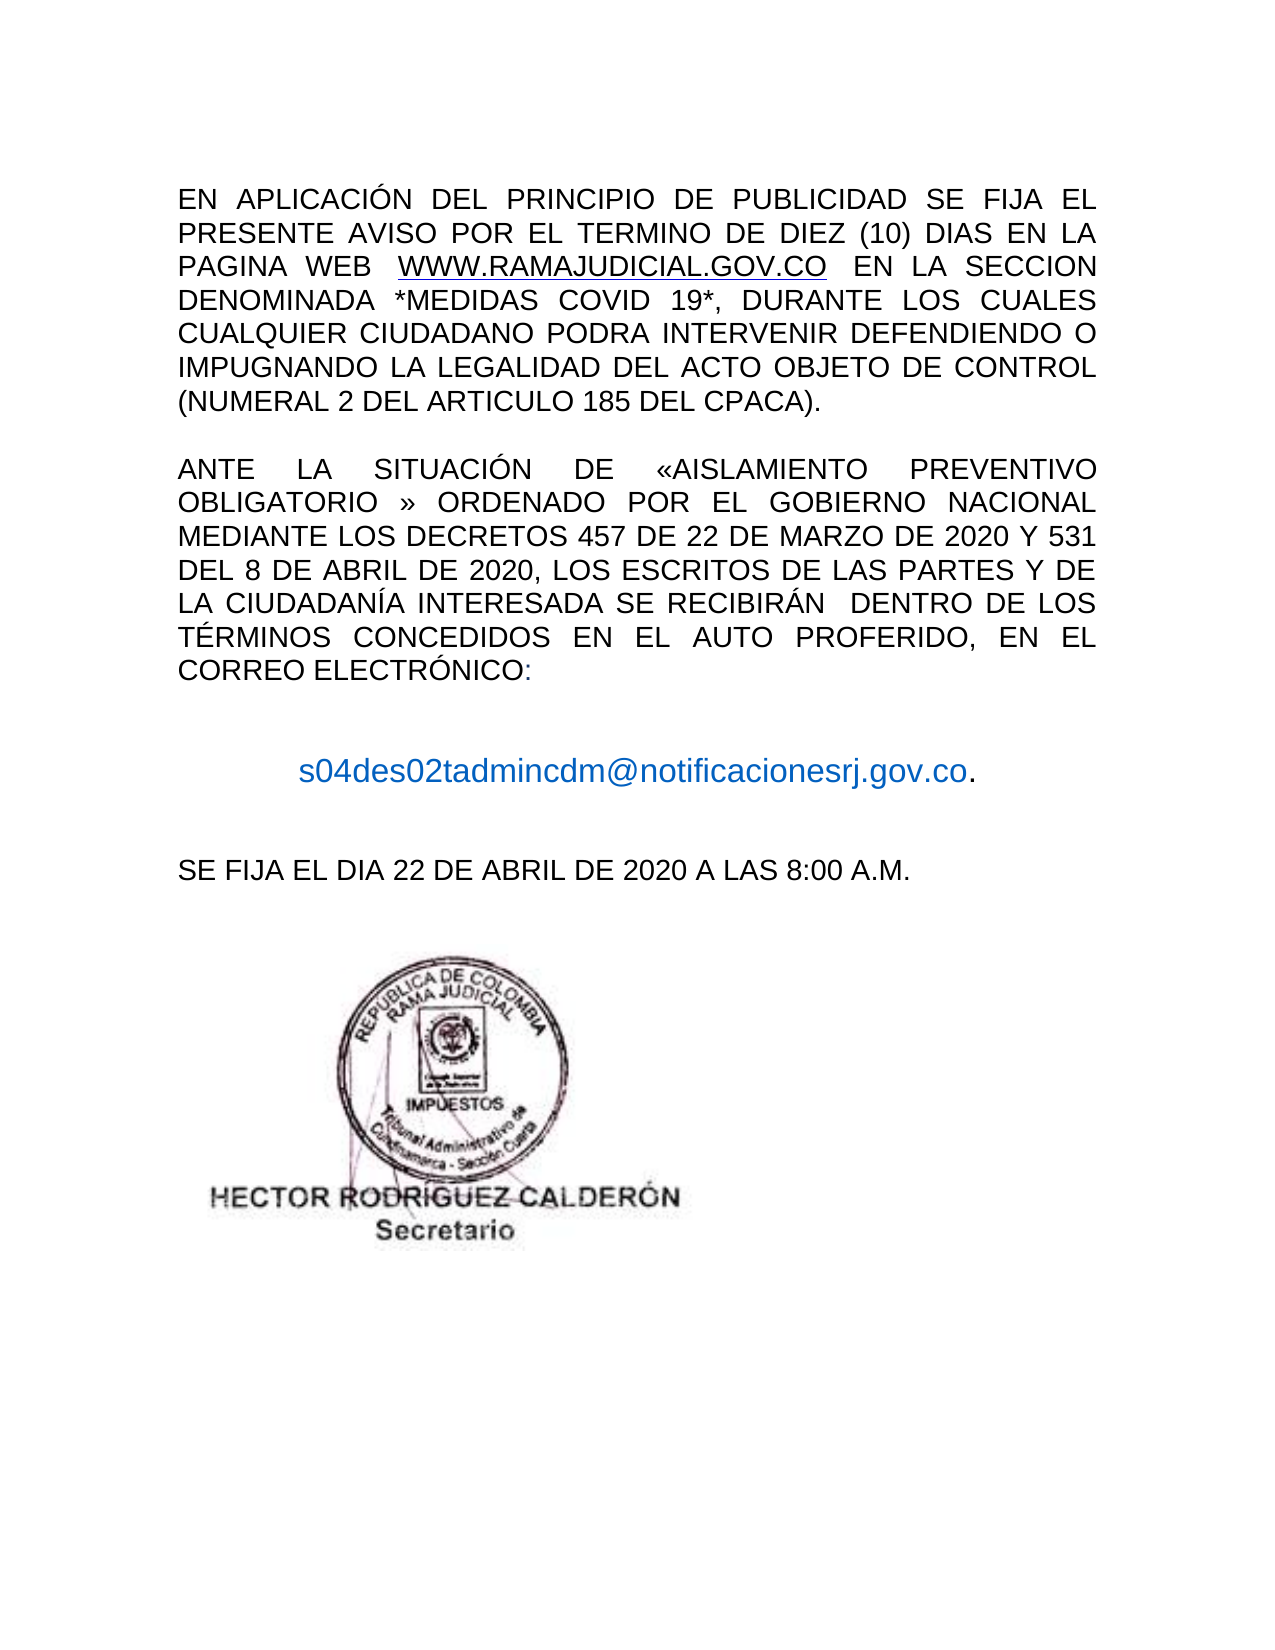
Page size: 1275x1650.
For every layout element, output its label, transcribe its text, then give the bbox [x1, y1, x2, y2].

picture [177, 944, 715, 1251]
text s04des02tadmincdm@notificacionesrj.gov.co. [177, 751, 1098, 789]
text EN APLICACIÓN DEL PRINCIPIO DE PUBLICIDAD SE FIJA EL PRESENTE AVISO POR EL TERMINO DE DIEZ (10) DIAS EN LA PAGINA WEB WWW.RAMAJUDICIAL.GOV.CO EN LA SECCION DENOMINADA *MEDIDAS COVID 19*, DURANTE LOS CUALES CUALQUIER CIUDADANO PODRA INTERVENIR DEFENDIENDO O IMPUGNANDO LA LEGALIDAD DEL ACTO OBJETO DE CONTROL (NUMERAL 2 DEL ARTICULO 185 DEL CPACA). [177, 182, 1098, 417]
text SE FIJA EL DIA 22 DE ABRIL DE 2020 A LAS 8:00 A.M. [177, 853, 1098, 887]
text ANTE LA SITUACIÓN DE «AISLAMIENTO PREVENTIVO OBLIGATORIO » ORDENADO POR EL GOBIERNO NACIONAL MEDIANTE LOS DECRETOS 457 DE 22 DE MARZO DE 2020 Y 531 DEL 8 DE ABRIL DE 2020, LOS ESCRITOS DE LAS PARTES Y DE LA CIUDADANÍA INTERESADA SE RECIBIRÁN DENTRO DE LOS TÉRMINOS CONCEDIDOS EN EL AUTO PROFERIDO, EN EL CORREO ELECTRÓNICO: [177, 452, 1098, 687]
